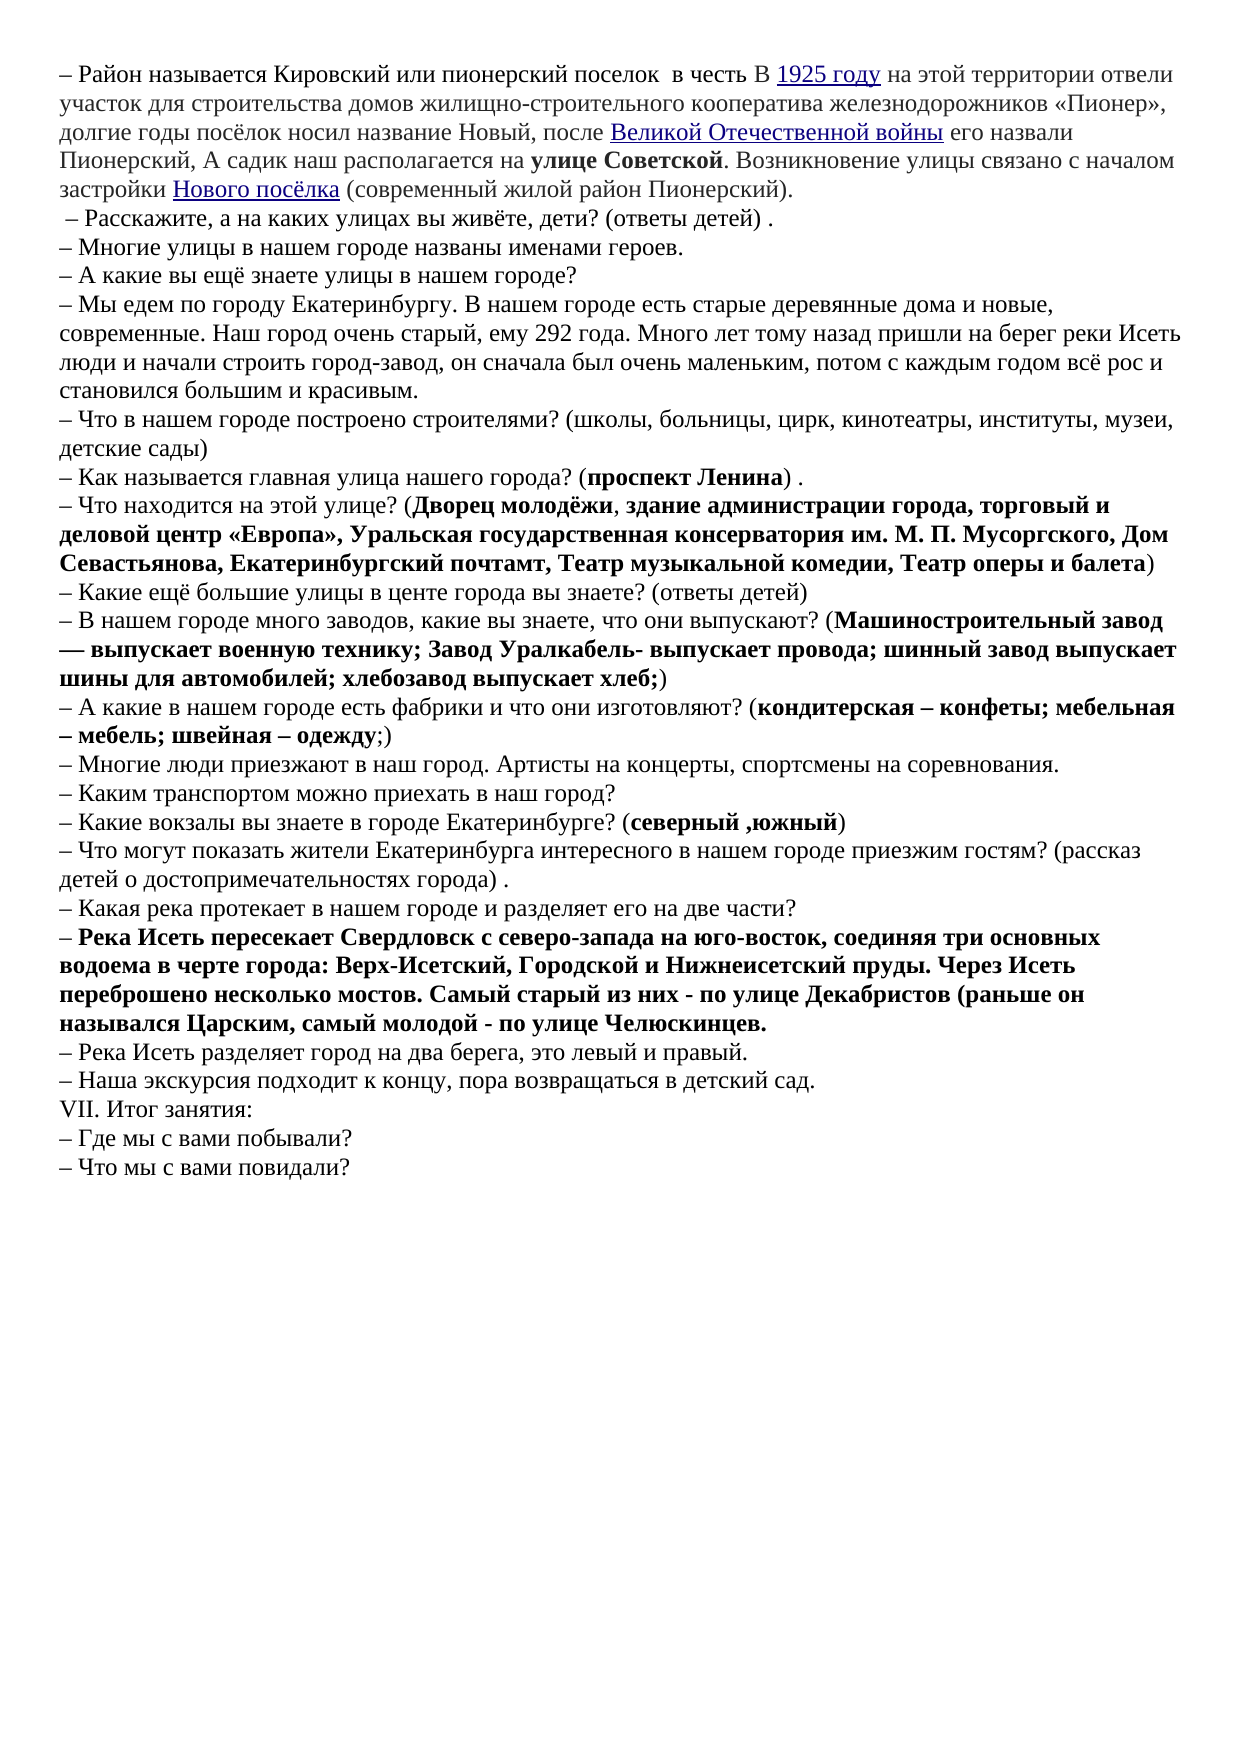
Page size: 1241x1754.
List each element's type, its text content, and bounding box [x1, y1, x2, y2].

text – Наша экскурсия подходит к концу, пора возвращаться в детский сад. [59, 1065, 1181, 1094]
text – Район называется Кировский или пионерский поселок в честь В 1925 году на этой территории отвели участок для строительства домов жилищно-строительного кооператива железнодорожников «Пионер», долгие годы посёлок носил название Новый, после Великой Отечественной войны его назвали Пионерский, А садик наш располагается на улице Советской. Возникновение улицы связано с началом застройки Нового посёлка (современный жилой район Пионерский). [793, 59, 1181, 203]
text – Многие улицы в нашем городе названы именами героев. [59, 232, 1181, 260]
text – Мы едем по городу Екатеринбургу. В нашем городе есть старые деревянные дома и новые, современные. Наш город очень старый, ему 292 года. Много лет тому назад пришли на берег реки Исеть люди и начали строить город-завод, он сначала был очень маленьким, потом с каждым годом всё рос и становился большим и красивым. [59, 289, 1181, 404]
text – Как называется главная улица нашего города? (проспект Ленина) . [59, 462, 1181, 490]
text – В нашем городе много заводов, какие вы знаете, что они выпускают? (Машиностроительный завод — выпускает военную технику; Завод Уралкабель- выпускает провода; шинный завод выпускает шины для автомобилей; хлебозавод выпускает хлеб;) [59, 605, 1181, 692]
text – А какие в нашем городе есть фабрики и что они изготовляют? (кондитерская – конфеты; мебельная – мебель; швейная – одежду;) [59, 692, 1181, 749]
text – Многие люди приезжают в наш город. Артисты на концерты, спортсмены на соревнования. [59, 749, 1181, 778]
text – Что в нашем городе построено строителями? (школы, больницы, цирк, кинотеатры, институты, музеи, детские сады) [59, 404, 1181, 462]
text – Где мы с вами побывали? [59, 1123, 1181, 1152]
text – Река Исеть разделяет город на два берега, это левый и правый. [59, 1037, 1181, 1065]
text – Что находится на этой улице? (Дворец молодёжи, здание администрации города, торговый и деловой центр «Европа», Уральская государственная консерватория им. М. П. Мусоргского, Дом Севастьянова, Екатеринбургский почтамт, Театр музыкальной комедии, Театр оперы и балета) [59, 490, 1181, 577]
text – Какая река протекает в нашем городе и разделяет его на две части? [59, 893, 1181, 922]
text – Какие ещё большие улицы в центе города вы знаете? (ответы детей) [59, 577, 1181, 605]
text – Каким транспортом можно приехать в наш город? [59, 778, 1181, 807]
text – Расскажите, а на каких улицах вы живёте, дети? (ответы детей) . [65, 203, 1181, 232]
text – Что мы с вами повидали? [59, 1152, 1181, 1180]
text – Какие вокзалы вы знаете в городе Екатеринбурге? (северный ,южный) [59, 807, 1181, 835]
text VII. Итог занятия: [59, 1094, 1181, 1123]
text – Что могут показать жители Екатеринбурга интересного в нашем городе приезжим гостям? (рассказ детей о достопримечательностях города) . [59, 835, 1181, 893]
text – А какие вы ещё знаете улицы в нашем городе? [59, 260, 1181, 289]
text – Река Исеть пересекает Свердловск с северо-запада на юго-восток, соединяя три основных водоема в черте города: Верх-Исетский, Городской и Нижнеисетский пруды. Через Исеть переброшено несколько мостов. Самый старый из них - по улице Декабристов (раньше он назывался Царским, самый молодой - по улице Челюскинцев. [59, 922, 1181, 1037]
